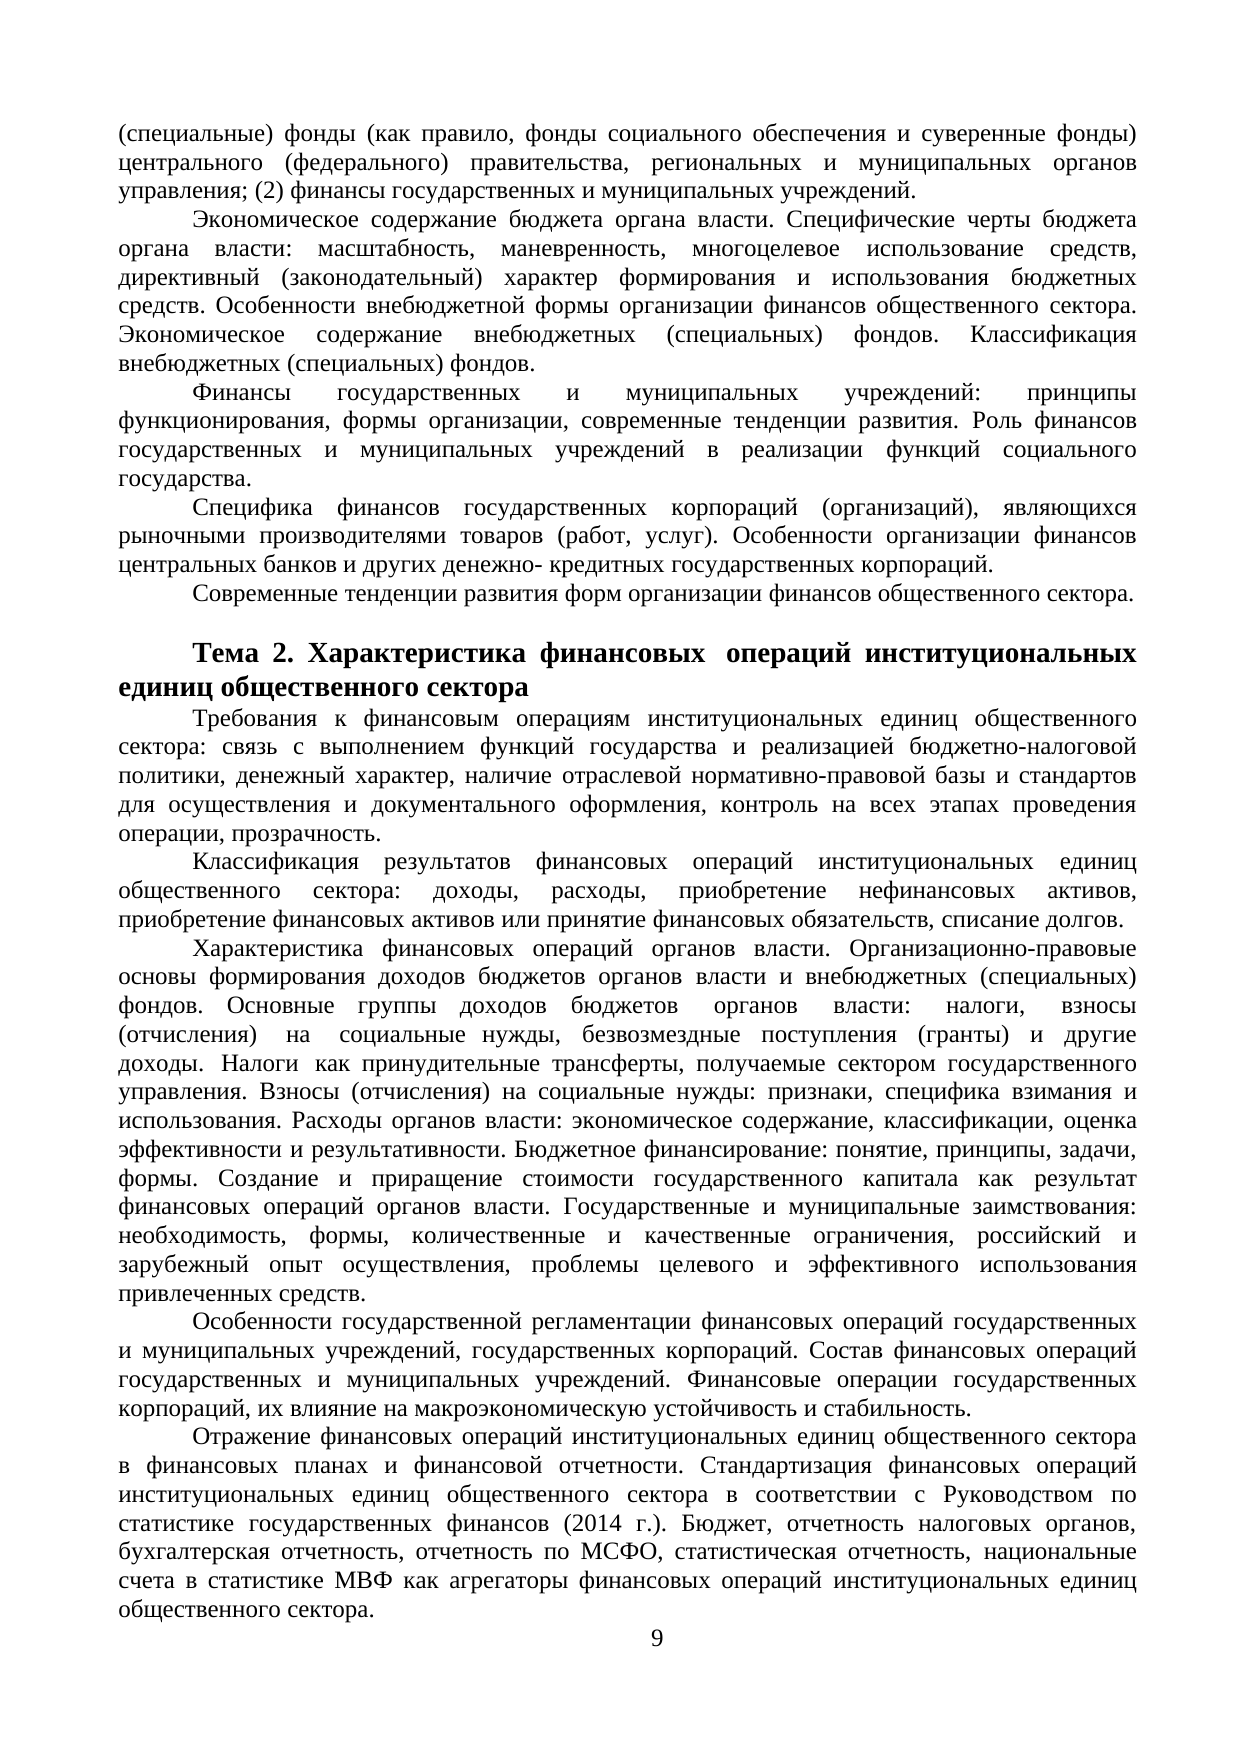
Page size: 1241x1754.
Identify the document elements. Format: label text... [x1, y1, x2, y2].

text Характеристика финансовых операций органов власти. Организационно-правовые основы формирования доходов бюджетов органов власти и внебюджетных (специальных) фондов. Основные группы доходов бюджетов органов власти: налоги, взносы (отчисления) на социальные нужды, безвозмездные поступления (гранты) и другие доходы. Налоги как принудительные трансферты, получаемые сектором государственного управления. Взносы (отчисления) на социальные нужды: признаки, специфика взимания и использования. Расходы органов власти: экономическое содержание, классификации, оценка эффективности и результативности. Бюджетное финансирование: понятие, принципы, задачи, формы. Создание и приращение стоимости государственного капитала как результат финансовых операций органов власти. Государственные и муниципальные заимствования: необходимость, формы, количественные и качественные ограничения, российский и зарубежный опыт осуществления, проблемы целевого и эффективного использования привлеченных средств. [118, 933, 1137, 1306]
text Особенности государственной регламентации финансовых операций государственных и муниципальных учреждений, государственных корпораций. Состав финансовых операций государственных и муниципальных учреждений. Финансовые операции государственных корпораций, их влияние на макроэкономическую устойчивость и стабильность. [118, 1306, 1137, 1421]
text Финансы государственных и муниципальных учреждений: принципы функционирования, формы организации, современные тенденции развития. Роль финансов государственных и муниципальных учреждений в реализации функций социального государства. [118, 377, 1137, 492]
text Современные тенденции развития форм организации финансов общественного сектора. [118, 578, 1137, 607]
text Требования к финансовым операциям институциональных единиц общественного сектора: связь с выполнением функций государства и реализацией бюджетно-налоговой политики, денежный характер, наличие отраслевой нормативно-правовой базы и стандартов для осуществления и документального оформления, контроль на всех этапах проведения операции, прозрачность. [118, 703, 1137, 846]
text Специфика финансов государственных корпораций (организаций), являющихся рыночными производителями товаров (работ, услуг). Особенности организации финансов центральных банков и других денежно- кредитных государственных корпораций. [118, 492, 1137, 578]
text Отражение финансовых операций институциональных единиц общественного сектора в финансовых планах и финансовой отчетности. Стандартизация финансовых операций институциональных единиц общественного сектора в соответствии с Руководством по статистике государственных финансов (2014 г.). Бюджет, отчетность налоговых органов, бухгалтерская отчетность, отчетность по МСФО, статистическая отчетность, национальные счета в статистике МВФ как агрегаторы финансовых операций институциональных единиц общественного сектора. [118, 1421, 1137, 1623]
text Тема 2. Характеристика финансовых операций институциональных единиц общественного сектора [118, 636, 1137, 703]
text Экономическое содержание бюджета органа власти. Специфические черты бюджета органа власти: масштабность, маневренность, многоцелевое использование средств, директивный (законодательный) характер формирования и использования бюджетных средств. Особенности внебюджетной формы организации финансов общественного сектора. Экономическое содержание внебюджетных (специальных) фондов. Классификация внебюджетных (специальных) фондов. [118, 204, 1137, 377]
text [118, 118, 1137, 204]
text Классификация результатов финансовых операций институциональных единиц общественного сектора: доходы, расходы, приобретение нефинансовых активов, приобретение финансовых активов или принятие финансовых обязательств, списание долгов. [118, 846, 1137, 933]
